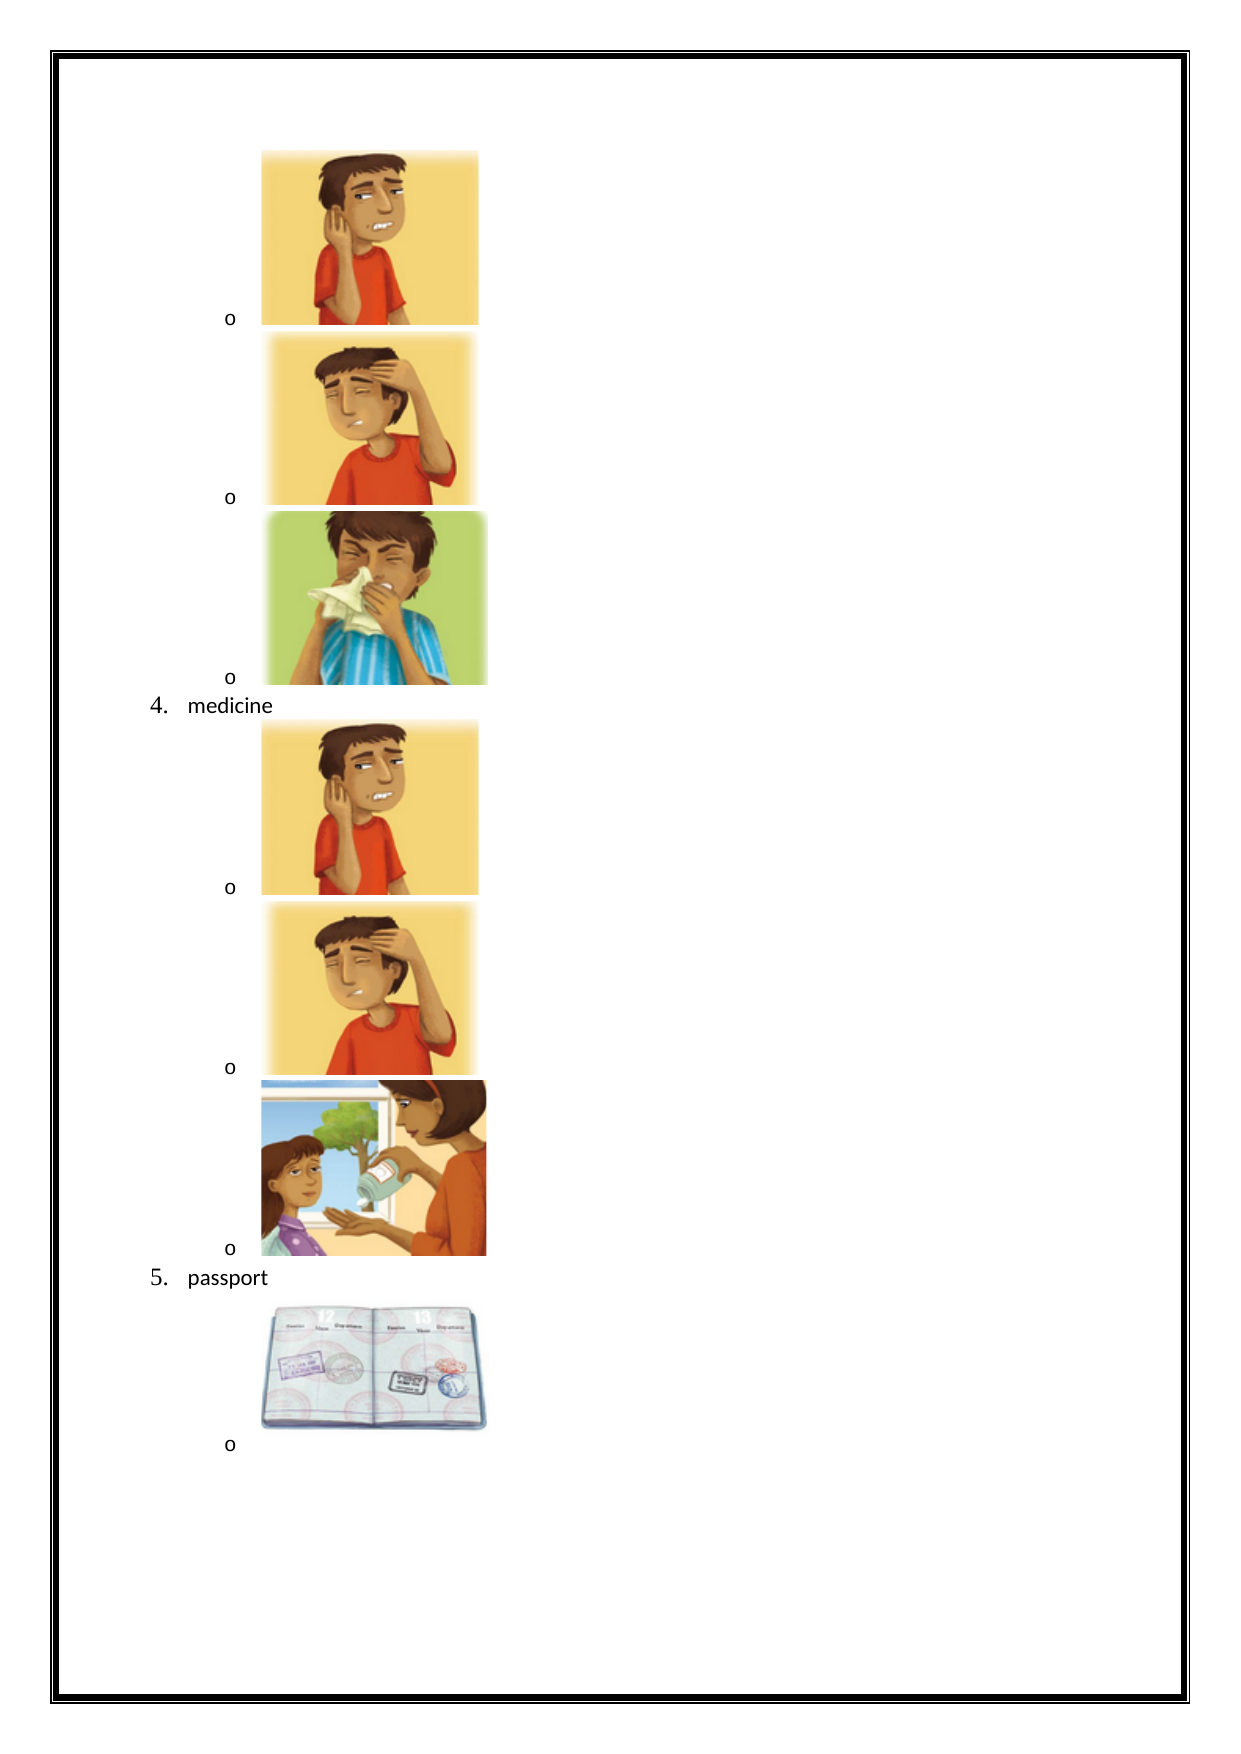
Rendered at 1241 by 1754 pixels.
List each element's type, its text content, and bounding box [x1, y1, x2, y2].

picture [261, 1080, 487, 1256]
picture [261, 719, 479, 895]
list passport [150, 1262, 1090, 1291]
picture [261, 901, 479, 1075]
picture [261, 331, 479, 505]
picture [261, 1291, 490, 1452]
list medicine [150, 691, 1090, 720]
picture [261, 511, 488, 685]
picture [261, 150, 479, 325]
